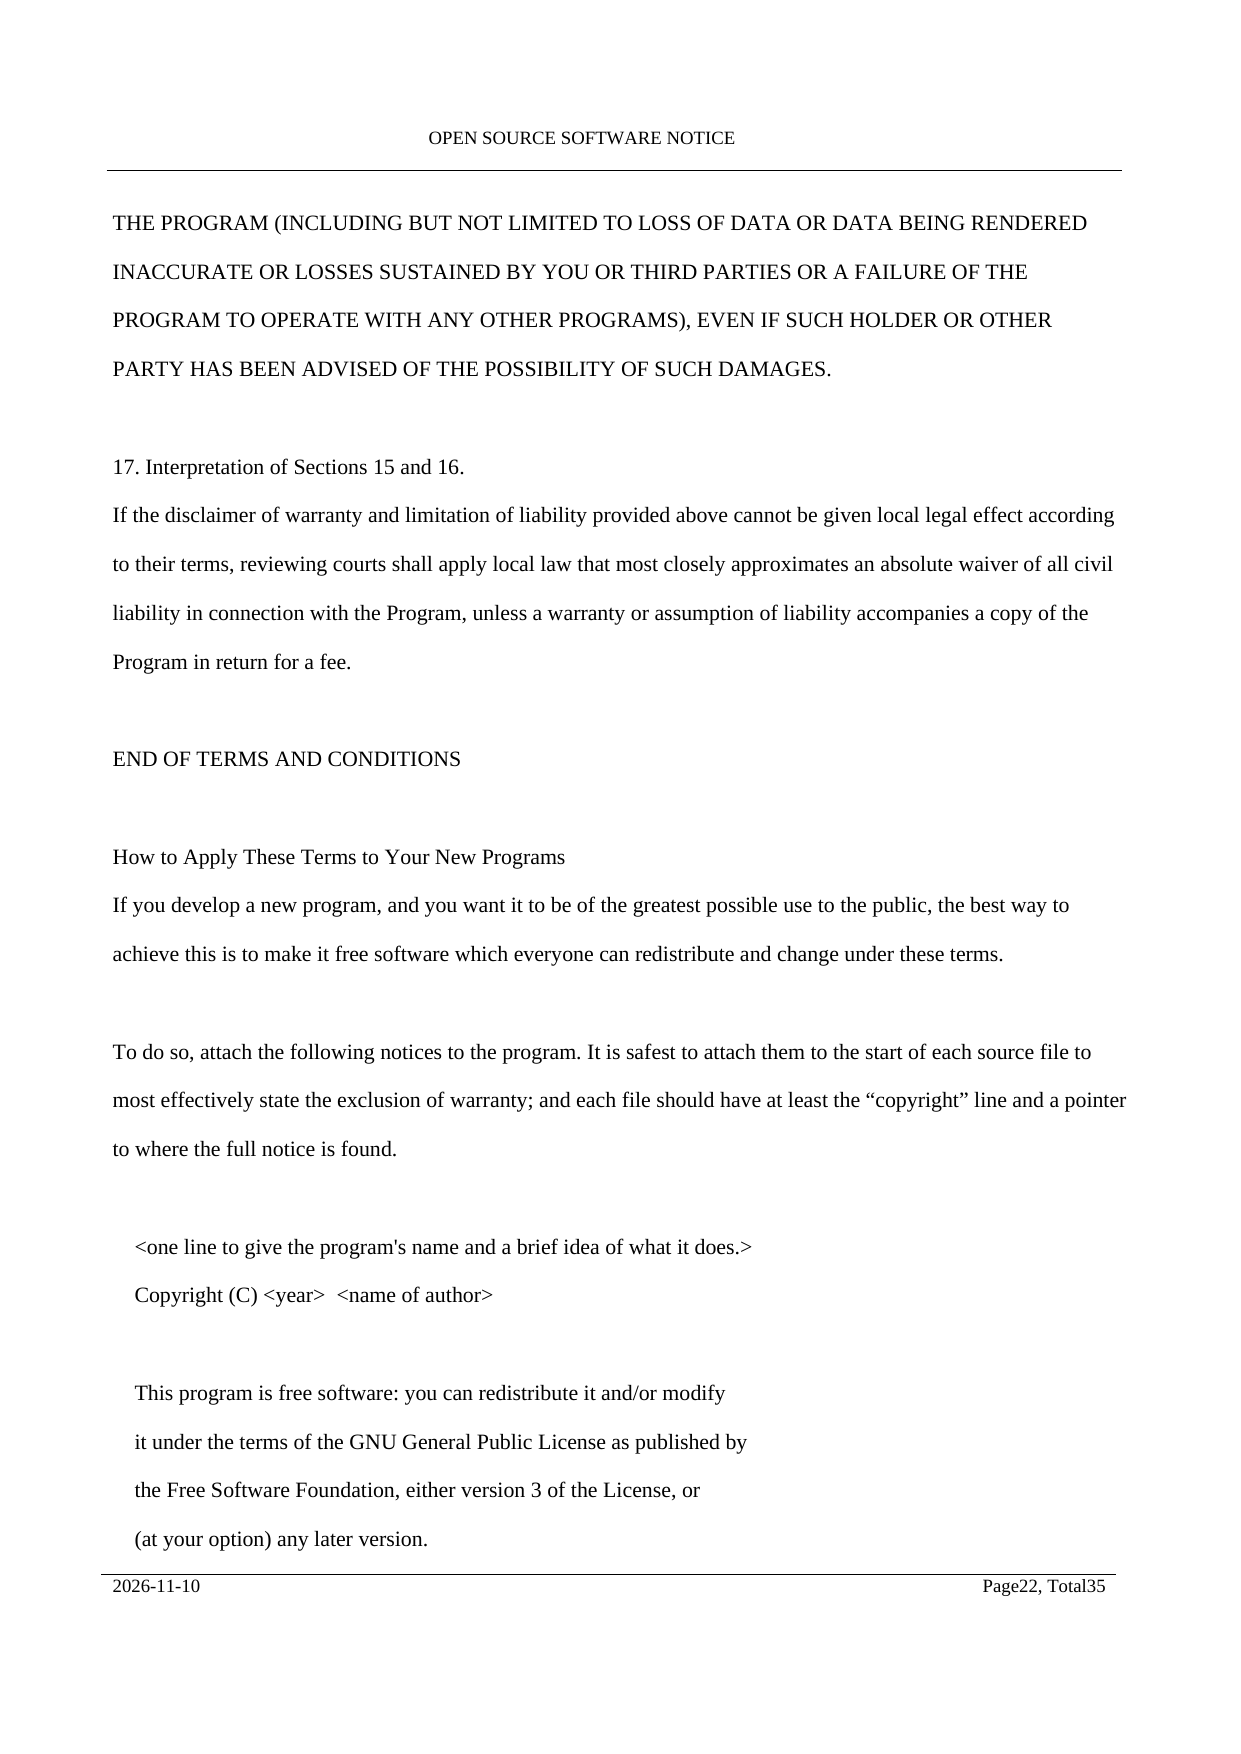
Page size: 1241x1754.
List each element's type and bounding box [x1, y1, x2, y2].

text [112, 206, 1128, 1555]
